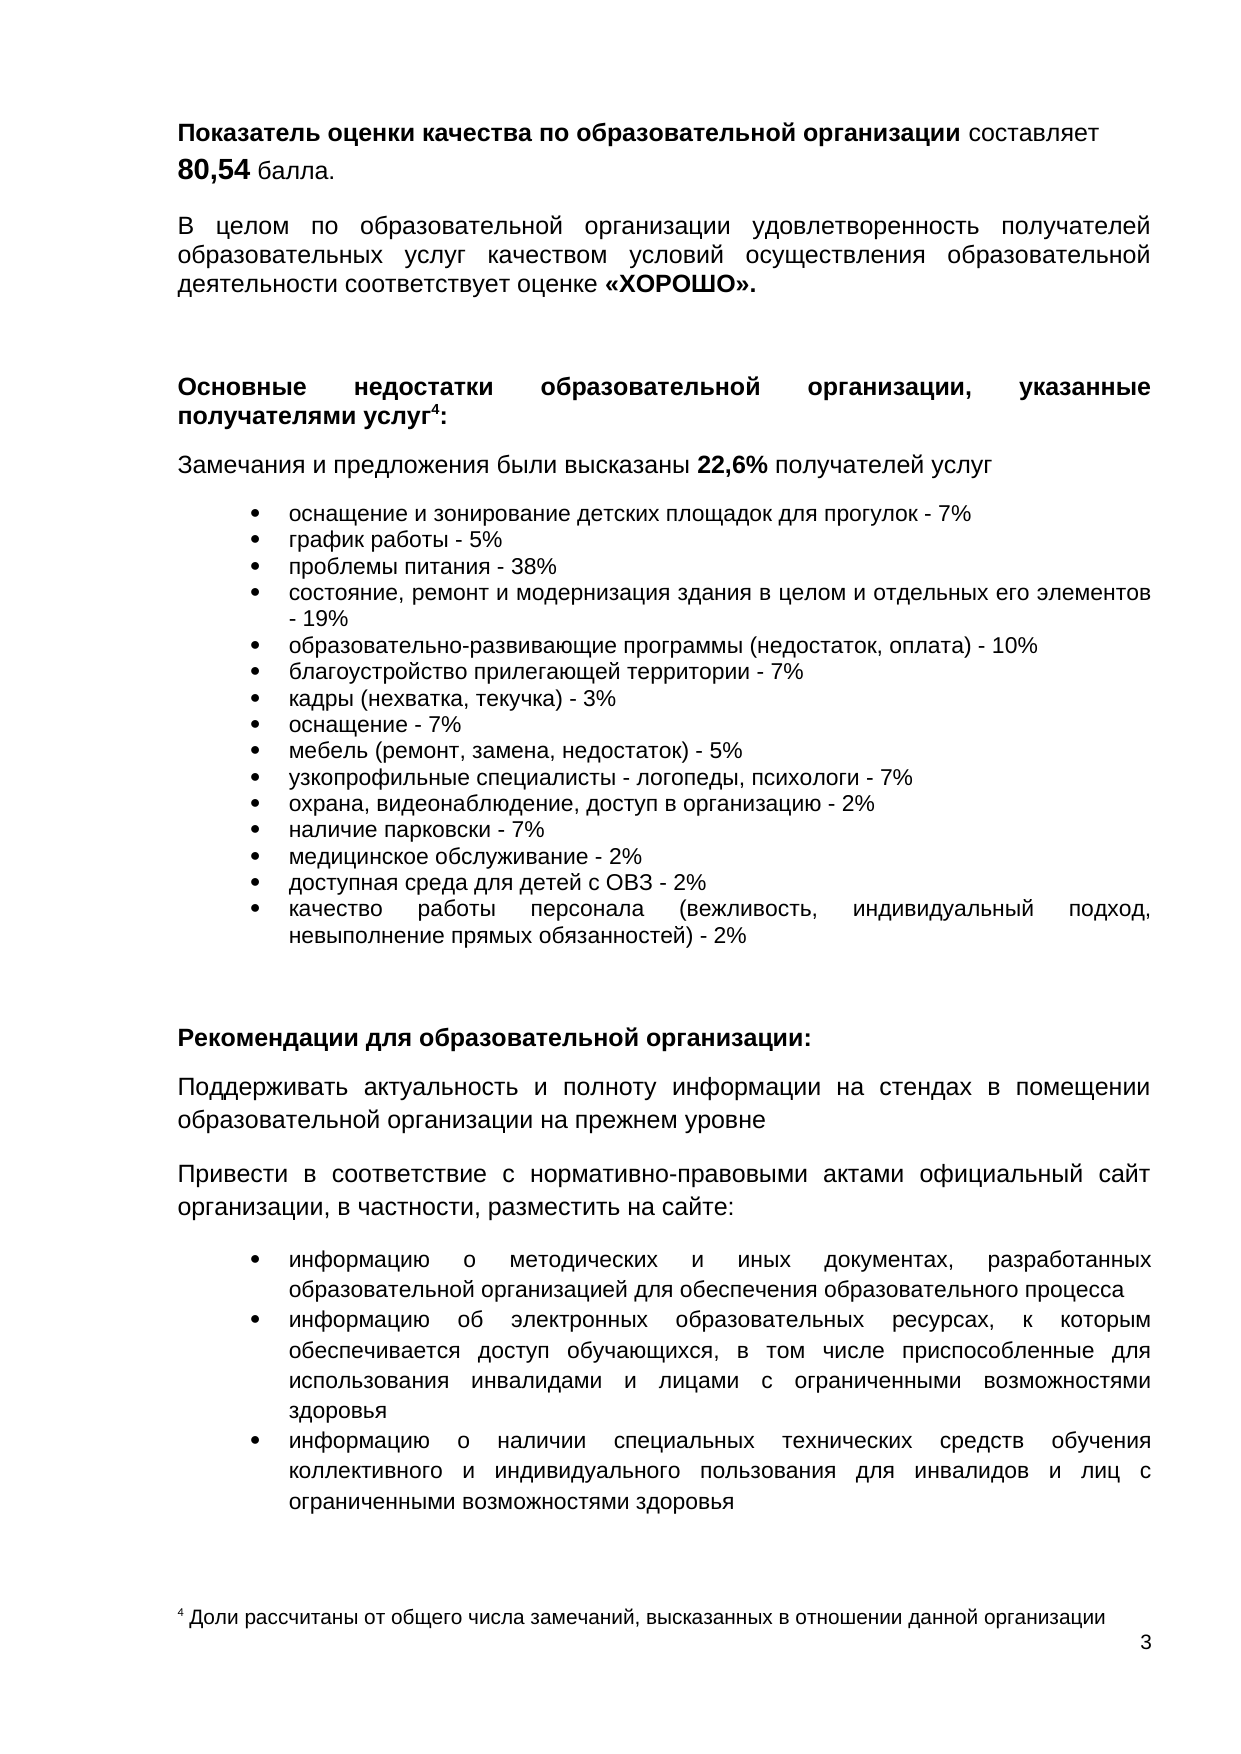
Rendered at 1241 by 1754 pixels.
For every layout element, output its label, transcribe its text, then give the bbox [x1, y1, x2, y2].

text Показатель оценки качества по образовательной организации составляет 80,54 балла. [177, 118, 1152, 185]
list медицинское обслуживание - 2% [251, 843, 1152, 869]
list информацию об электронных образовательных ресурсах, к которым обеспечивается доступ обучающихся, в том числе приспособленные для использования инвалидами и лицами с ограниченными возможностями здоровья [251, 1306, 1152, 1423]
list доступная среда для детей с ОВЗ - 2% [251, 869, 1152, 895]
list мебель (ремонт, замена, недостаток) - 5% [251, 737, 1152, 763]
list наличие парковски - 7% [251, 816, 1152, 843]
list проблемы питания - 38% [251, 553, 1152, 579]
list график работы - 5% [251, 526, 1152, 553]
text Замечания и предложения были высказаны 22,6% получателей услуг [177, 450, 1152, 479]
list состояние, ремонт и модернизация здания в целом и отдельных его элементов - 19% [251, 579, 1152, 632]
text Основные недостатки образовательной организации, указанные получателями услуг: [177, 372, 1152, 429]
list благоустройство прилегающей территории - 7% [251, 658, 1152, 684]
list качество работы персонала (вежливость, индивидуальный подход, невыполнение прямых обязанностей) - 2% [251, 895, 1152, 948]
list оснащение - 7% [251, 711, 1152, 737]
list оснащение и зонирование детских площадок для прогулок - 7% [251, 500, 1152, 526]
list кадры (нехватка, текучка) - 3% [251, 684, 1152, 711]
list узкопрофильные специалисты - логопеды, психологи - 7% [251, 763, 1152, 790]
text В целом по образовательной организации удовлетворенность получателей образовательных услуг качеством условий осуществления образовательной деятельности соответствует оценке «ХОРОШО». [177, 211, 1152, 297]
list охрана, видеонаблюдение, доступ в организацию - 2% [251, 790, 1152, 816]
list образовательно-развивающие программы (недостаток, оплата) - 10% [251, 632, 1152, 658]
text Привести в соответствие с нормативно-правовыми актами официальный сайт организации, в частности, разместить на сайте: [177, 1159, 1152, 1221]
list информацию о методических и иных документах, разработанных образовательной организацией для обеспечения образовательного процесса [251, 1246, 1152, 1302]
text Рекомендации для образовательной организации: [177, 1023, 1152, 1051]
list информацию о наличии специальных технических средств обучения коллективного и индивидуального пользования для инвалидов и лиц с ограниченными возможностями здоровья [251, 1427, 1152, 1514]
text Поддерживать актуальность и полноту информации на стендах в помещении образовательной организации на прежнем уровне [177, 1072, 1152, 1134]
